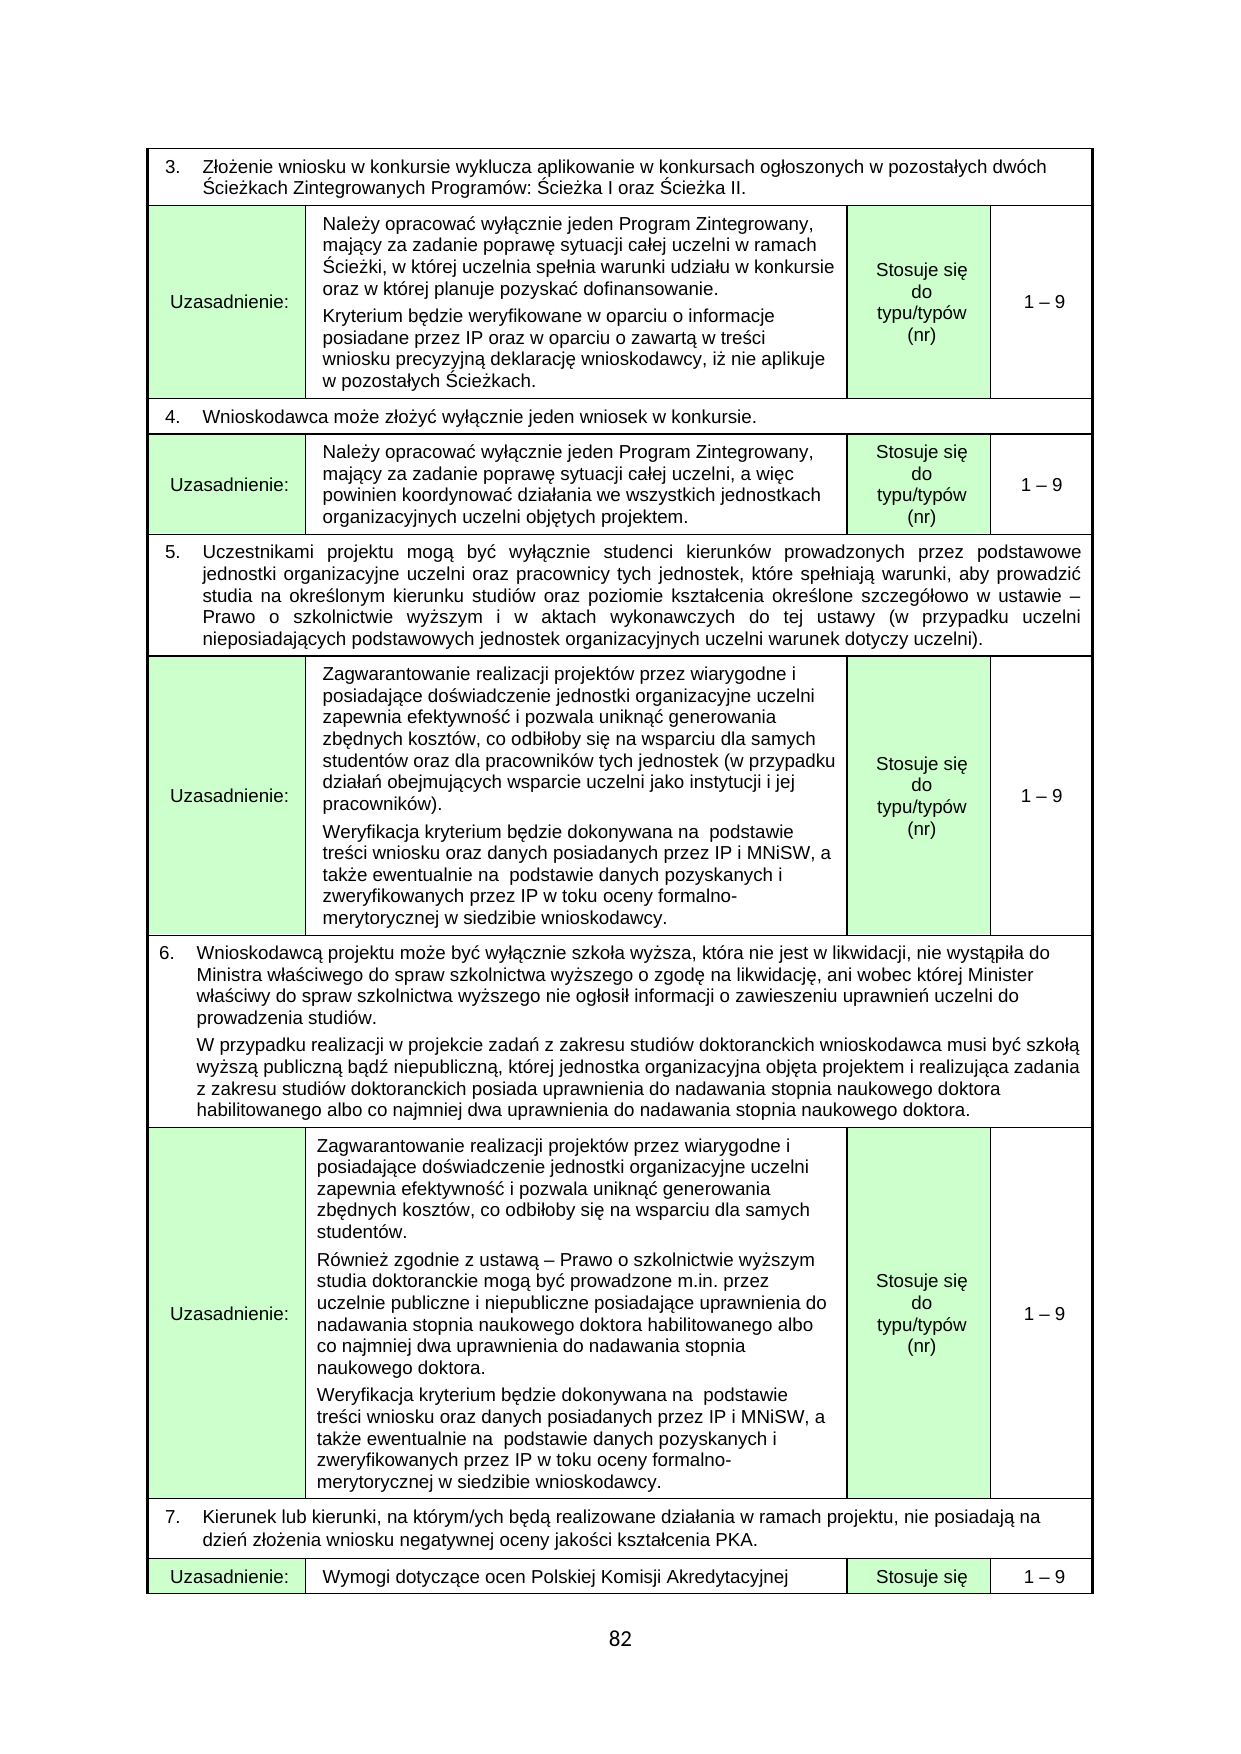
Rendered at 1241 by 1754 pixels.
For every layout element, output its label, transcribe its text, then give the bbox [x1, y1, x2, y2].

table_cell 1 – 9 [991, 657, 1091, 934]
table_cell Stosuje się do typu/typów (nr) [848, 435, 990, 533]
table_cell Zagwarantowanie realizacji projektów przez wiarygodne i posiadające doświadczenie jednostki organizacyjne uczelni zapewnia efektywność i pozwala uniknąć generowania zbędnych kosztów, co odbiłoby się na wsparciu dla samych studentów oraz dla pracowników tych jednostek (w przypadku działań obejmujących wsparcie uczelni jako instytucji i jej pracowników). Weryfikacja kryterium będzie dokonywana na podstawie treści wniosku oraz danych posiadanych przez IP i MNiSW, a także ewentualnie na podstawie danych pozyskanych i zweryfikowanych przez IP w toku oceny formalno-merytorycznej w siedzibie wnioskodawcy. [306, 657, 846, 934]
table_cell 1 – 9 [991, 435, 1091, 533]
table_cell Kierunek lub kierunki, na którym/ych będą realizowane działania w ramach projektu, nie posiadają na dzień złożenia wniosku negatywnej oceny jakości kształcenia PKA. [149, 1499, 1091, 1558]
table_cell Stosuje się do typu/typów (nr) [848, 1128, 990, 1498]
table_cell 1 – 9 [991, 1559, 1091, 1593]
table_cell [306, 1559, 846, 1593]
table_cell Uzasadnienie: [149, 1128, 305, 1498]
table_cell Zagwarantowanie realizacji projektów przez wiarygodne i posiadające doświadczenie jednostki organizacyjne uczelni zapewnia efektywność i pozwala uniknąć generowania zbędnych kosztów, co odbiłoby się na wsparciu dla samych studentów. Również zgodnie z ustawą – Prawo o szkolnictwie wyższym studia doktoranckie mogą być prowadzone m.in. przez uczelnie publiczne i niepubliczne posiadające uprawnienia do nadawania stopnia naukowego doktora habilitowanego albo co najmniej dwa uprawnienia do nadawania stopnia naukowego doktora. Weryfikacja kryterium będzie dokonywana na podstawie treści wniosku oraz danych posiadanych przez IP i MNiSW, a także ewentualnie na podstawie danych pozyskanych i zweryfikowanych przez IP w toku oceny formalno-merytorycznej w siedzibie wnioskodawcy. [306, 1128, 846, 1498]
table_cell Uzasadnienie: [149, 657, 305, 934]
table_cell Należy opracować wyłącznie jeden Program Zintegrowany, mający za zadanie poprawę sytuacji całej uczelni, a więc powinien koordynować działania we wszystkich jednostkach organizacyjnych uczelni objętych projektem. [306, 435, 846, 533]
table_cell Uczestnikami projektu mogą być wyłącznie studenci kierunków prowadzonych przez podstawowe jednostki organizacyjne uczelni oraz pracownicy tych jednostek, które spełniają warunki, aby prowadzić studia na określonym kierunku studiów oraz poziomie kształcenia określone szczegółowo w ustawie – Prawo o szkolnictwie wyższym i w aktach wykonawczych do tej ustawy (w przypadku uczelni nieposiadających podstawowych jednostek organizacyjnych uczelni warunek dotyczy uczelni). [149, 535, 1091, 655]
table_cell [848, 1559, 990, 1593]
table_cell Wnioskodawca może złożyć wyłącznie jeden wniosek w konkursie. [149, 399, 1091, 433]
table_cell Należy opracować wyłącznie jeden Program Zintegrowany, mający za zadanie poprawę sytuacji całej uczelni w ramach Ścieżki, w której uczelnia spełnia warunki udziału w konkursie oraz w której planuje pozyskać dofinansowanie. Kryterium będzie weryfikowane w oparciu o informacje posiadane przez IP oraz w oparciu o zawartą w treści wniosku precyzyjną deklarację wnioskodawcy, iż nie aplikuje w pozostałych Ścieżkach. [306, 206, 846, 398]
table_cell 1 – 9 [991, 1128, 1091, 1498]
table_cell Wnioskodawcą projektu może być wyłącznie szkoła wyższa, która nie jest w likwidacji, nie wystąpiła do Ministra właściwego do spraw szkolnictwa wyższego o zgodę na likwidację, ani wobec której Minister właściwy do spraw szkolnictwa wyższego nie ogłosił informacji o zawieszeniu uprawnień uczelni do prowadzenia studiów. W przypadku realizacji w projekcie zadań z zakresu studiów doktoranckich wnioskodawca musi być szkołą wyższą publiczną bądź niepubliczną, której jednostka organizacyjna objęta projektem i realizująca zadania z zakresu studiów doktoranckich posiada uprawnienia do nadawania stopnia naukowego doktora habilitowanego albo co najmniej dwa uprawnienia do nadawania stopnia naukowego doktora. [149, 936, 1091, 1127]
table_cell Uzasadnienie: [149, 206, 305, 398]
table_cell Stosuje się do typu/typów (nr) [848, 657, 990, 934]
table_cell Uzasadnienie: [149, 1559, 305, 1593]
table_cell Złożenie wniosku w konkursie wyklucza aplikowanie w konkursach ogłoszonych w pozostałych dwóch Ścieżkach Zintegrowanych Programów: Ścieżka I oraz Ścieżka II. [149, 149, 1091, 205]
table_cell 1 – 9 [991, 206, 1091, 398]
table_cell Uzasadnienie: [149, 435, 305, 533]
table_cell Stosuje się do typu/typów (nr) [848, 206, 990, 398]
